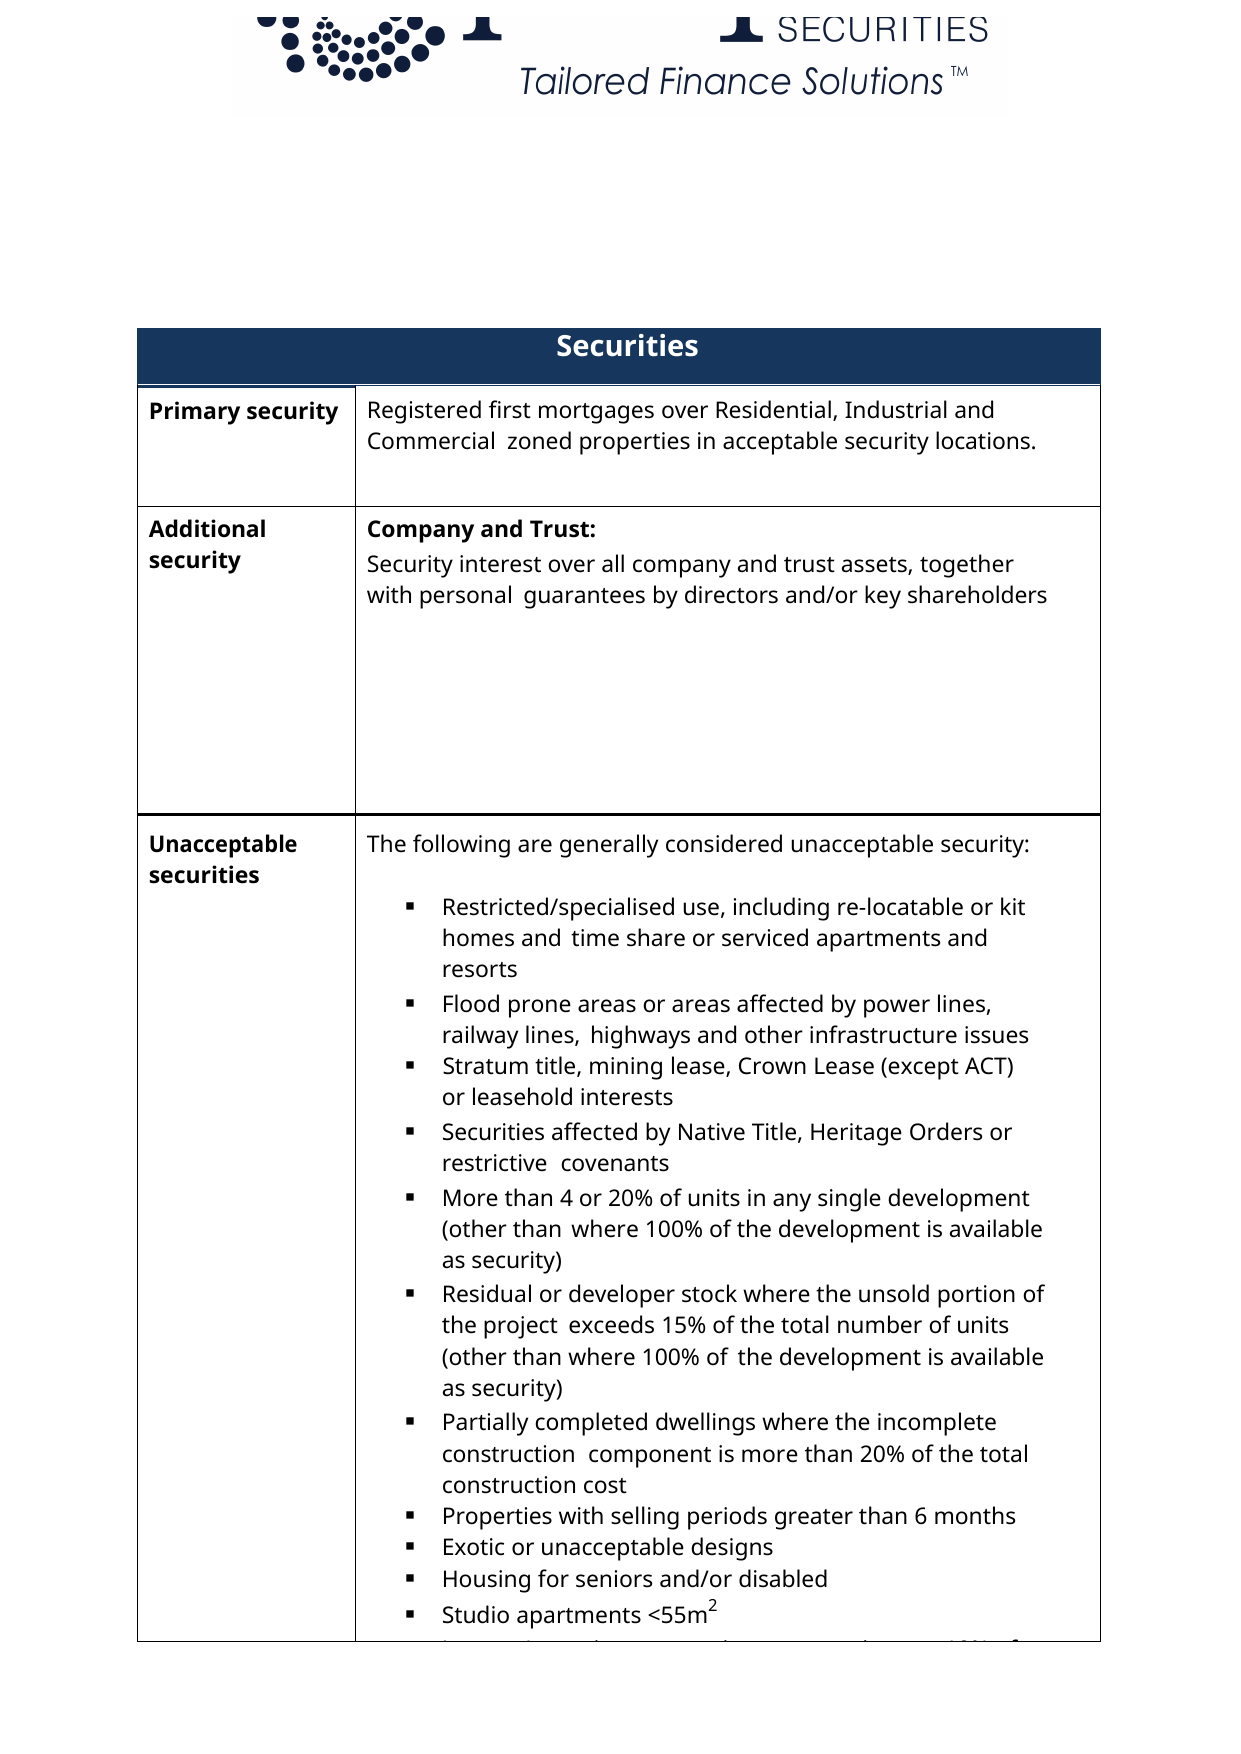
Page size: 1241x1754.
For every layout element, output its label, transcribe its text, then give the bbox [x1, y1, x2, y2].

picture [232, 17, 1008, 118]
table_cell Registered first mortgages over Residential, Industrial and Commercial zoned properties in acceptable security locations. [356, 386, 1100, 506]
table_cell The following are generally considered unacceptable security: Restricted/specialised use, including re-locatable or kit homes and time share or serviced apartments and resorts Flood prone areas or areas affected by power lines, railway lines, highways and other infrastructure issues Stratum title, mining lease, Crown Lease (except ACT) or leasehold interests Securities affected by Native Title, Heritage Orders or restrictive covenants More than 4 or 20% of units in any single development (other than where 100% of the development is available as security) Residual or developer stock where the unsold portion of the project exceeds 15% of the total number of units (other than where 100% of the development is available as security) Partially completed dwellings where the incomplete construction component is more than 20% of the total construction cost Properties with selling periods greater than 6 months Exotic or unacceptable designs Housing for seniors and/or disabled Studio apartments <55m2 Luxury / premium properties representing top 10% of properties in that particular market [356, 816, 1100, 1641]
table_cell Company and Trust: Security interest over all company and trust assets, together with personal guarantees by directors and/or key shareholders [356, 507, 1100, 812]
table_cell Additional security [138, 507, 355, 812]
table_header Securities [138, 330, 1100, 384]
table_cell Unacceptable securities [138, 816, 355, 1641]
table_cell Primary security [138, 388, 355, 506]
